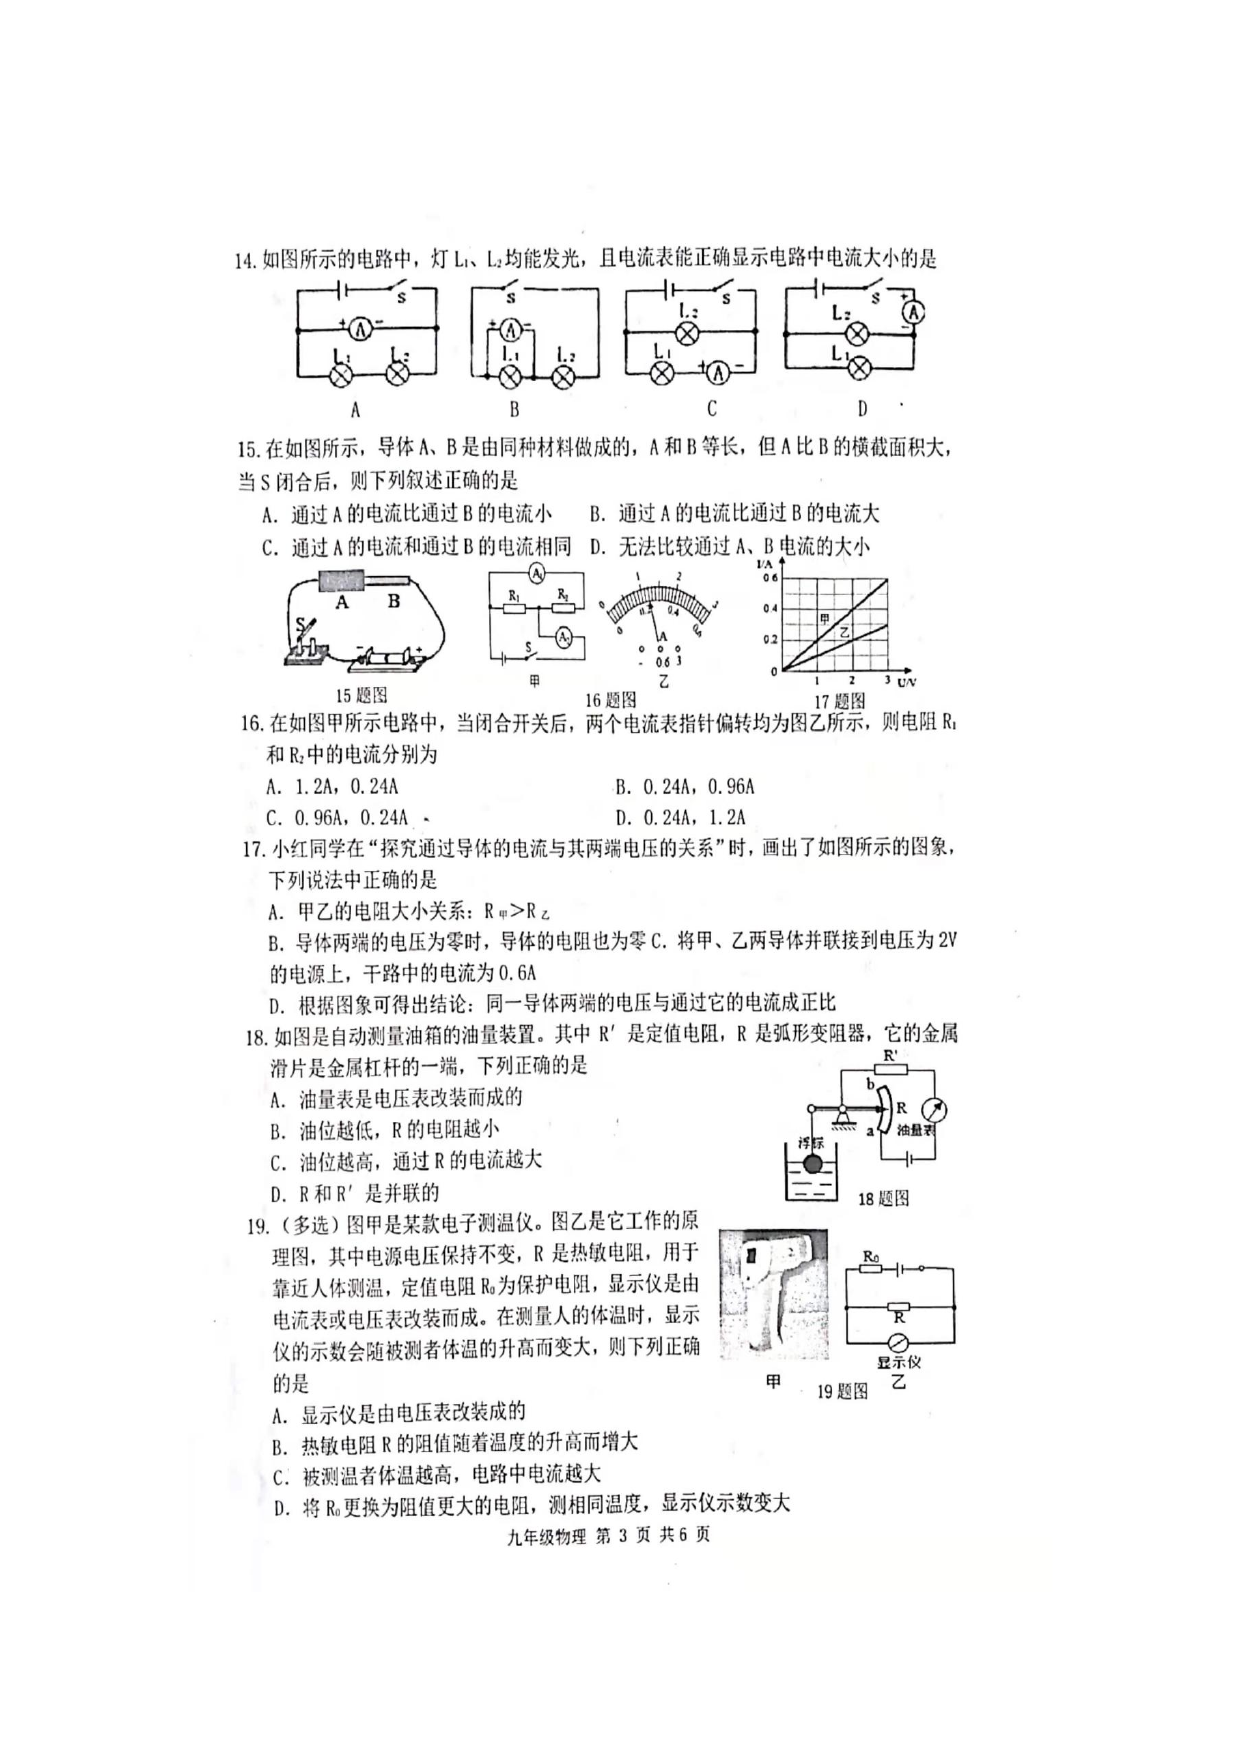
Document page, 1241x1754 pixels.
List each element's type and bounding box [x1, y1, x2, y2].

picture [187, 162, 1053, 1592]
